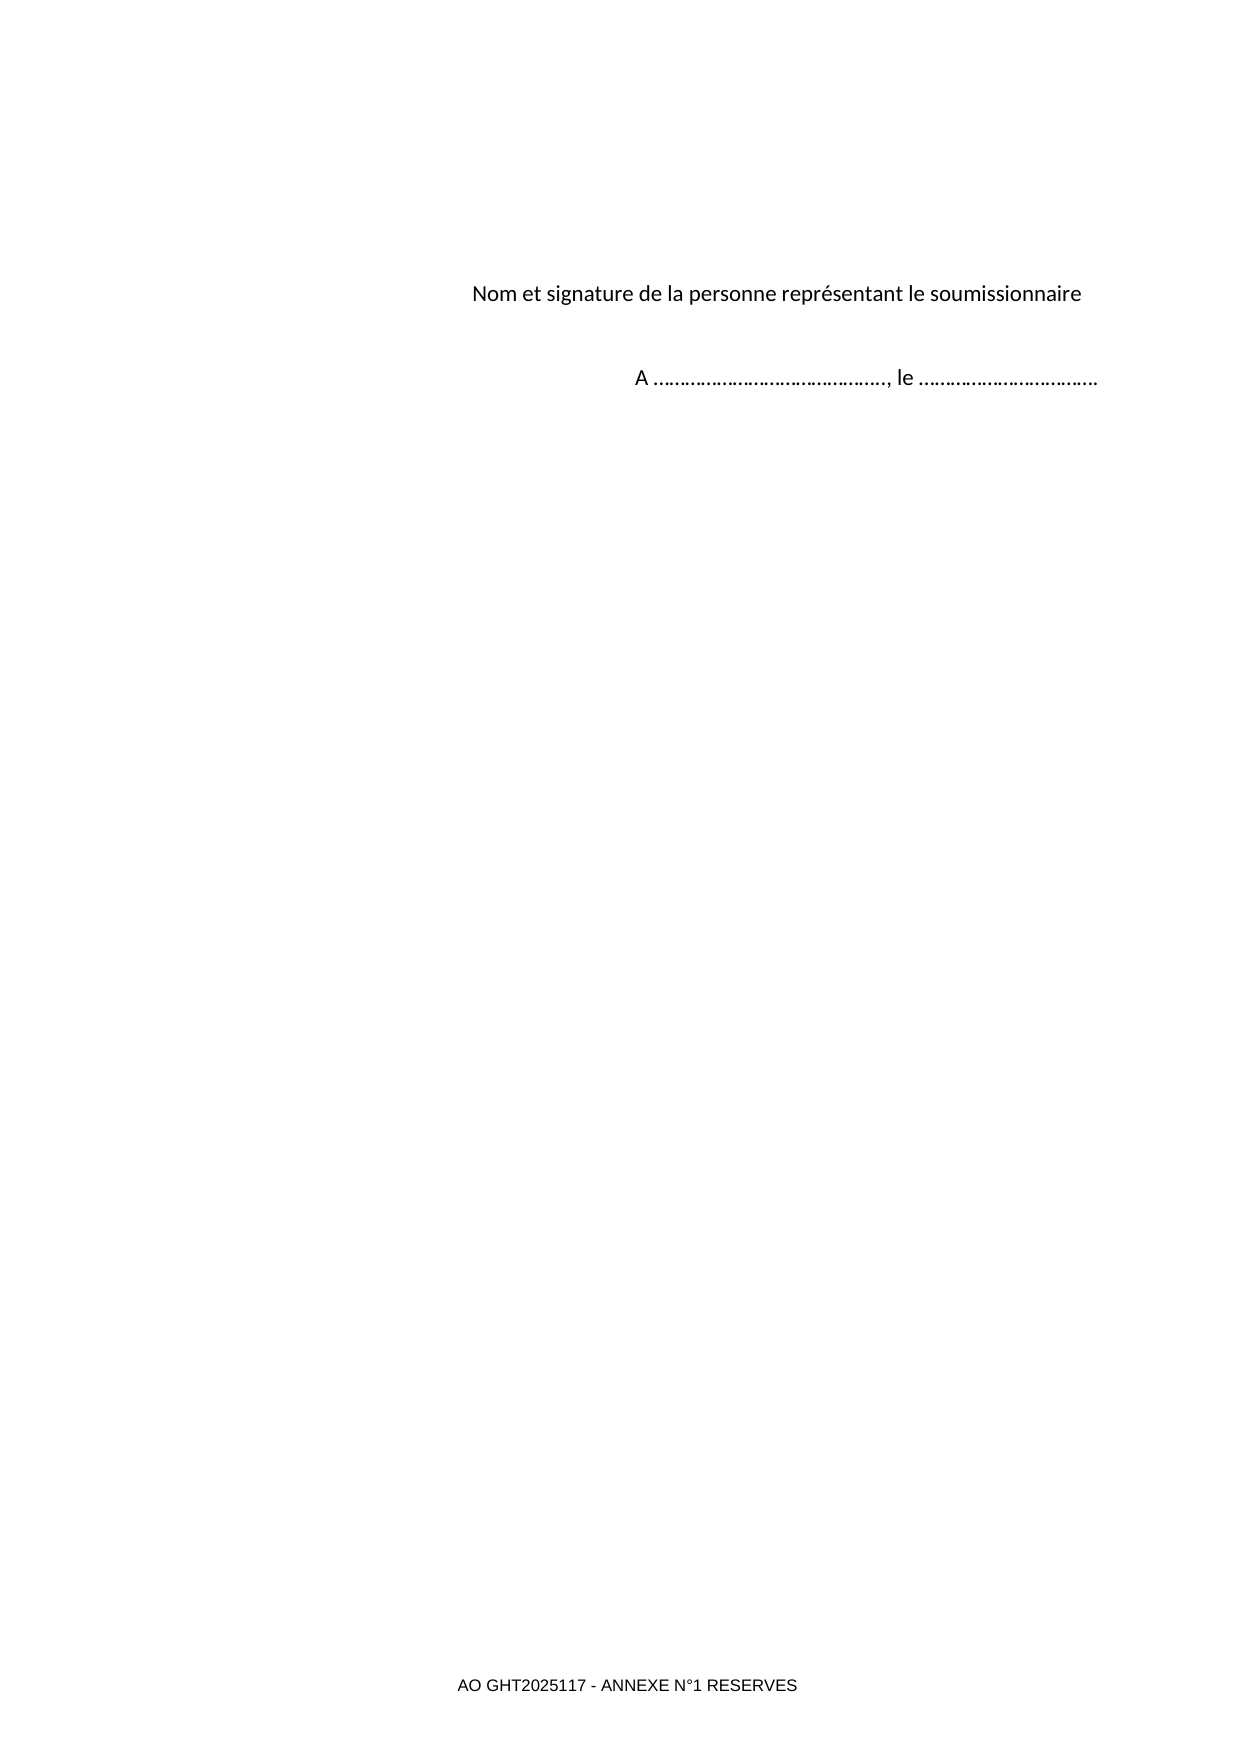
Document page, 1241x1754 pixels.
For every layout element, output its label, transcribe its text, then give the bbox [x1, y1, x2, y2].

text A …………………………………….., le ……………………………. [635, 363, 1152, 391]
text Nom et signature de la personne représentant le soumissionnaire [398, 279, 1152, 307]
